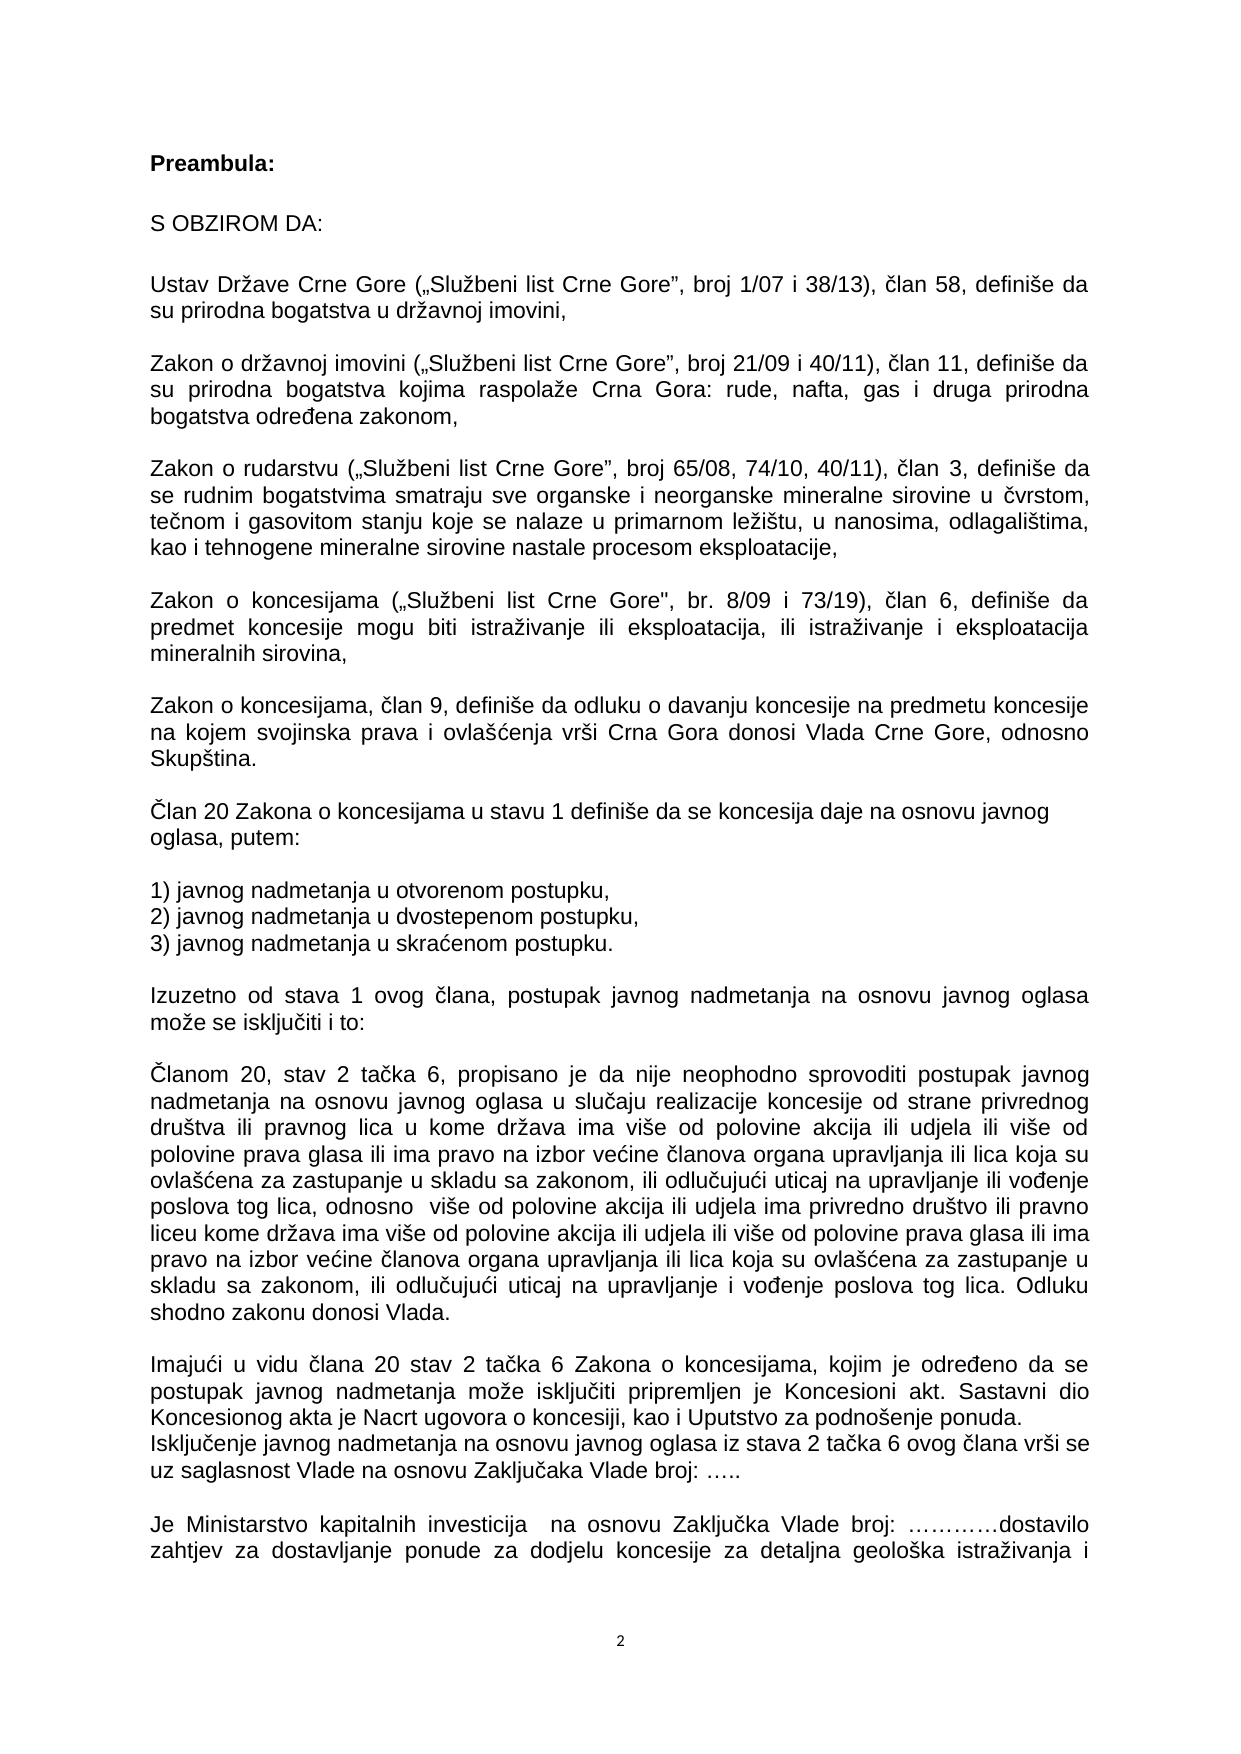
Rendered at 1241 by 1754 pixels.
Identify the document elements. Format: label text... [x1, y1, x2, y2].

text S OBZIROM DA: [150, 210, 1090, 237]
text Zakon o rudarstvu („Službeni list Crne Gore”, broj 65/08, 74/10, 40/11), član 3, definiše da se rudnim bogatstvima smatraju sve organske i neorganske mineralne sirovine u čvrstom, tečnom i gasovitom stanju koje se nalaze u primarnom ležištu, u nanosima, odlagalištima, kao i tehnogene mineralne sirovine nastale procesom eksploatacije, [150, 455, 1090, 561]
text Imajući u vidu člana 20 stav 2 tačka 6 Zakona o koncesijama, kojim je određeno da se postupak javnog nadmetanja može isključiti pripremljen je Koncesioni akt. Sastavni dio Koncesionog akta je Nacrt ugovora o koncesiji, kao i Uputstvo za podnošenje ponuda. [150, 1351, 1090, 1430]
text Isključenje javnog nadmetanja na osnovu javnog oglasa iz stava 2 tačka 6 ovog člana vrši se uz saglasnost Vlade na osnovu Zaključaka Vlade broj: ….. [150, 1430, 1090, 1511]
text Izuzetno od stava 1 ovog člana, postupak javnog nadmetanja na osnovu javnog oglasa može se isključiti i to: [150, 982, 1090, 1035]
text oglasa, putem: [150, 824, 1090, 851]
text Zakon o državnoj imovini („Službeni list Crne Gore”, broj 21/09 i 40/11), član 11, definiše da su prirodna bogatstva kojima raspolaže Crna Gora: rude, nafta, gas i druga prirodna bogatstva određena zakonom, [150, 350, 1090, 429]
text 3) javnog nadmetanja u skraćenom postupku. [150, 930, 1090, 956]
subtitle Preambula: [150, 150, 1090, 176]
text Ustav Države Crne Gore („Službeni list Crne Gore”, broj 1/07 i 38/13), član 58, definiše da su prirodna bogatstva u državnoj imovini, [150, 271, 1090, 323]
text 1) javnog nadmetanja u otvorenom postupku, [150, 877, 1090, 903]
text 2) javnog nadmetanja u dvostepenom postupku, [150, 903, 1090, 930]
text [150, 1511, 1090, 1564]
text Član 20 Zakona o koncesijama u stavu 1 definiše da se koncesija daje na osnovu javnog [150, 798, 1090, 824]
text Članom 20, stav 2 tačka 6, propisano je da nije neophodno sprovoditi postupak javnog nadmetanja na osnovu javnog oglasa u slučaju realizacije koncesije od strane privrednog društva ili pravnog lica u kome država ima više od polovine akcija ili udjela ili više od polovine prava glasa ili ima pravo na izbor većine članova organa upravljanja ili lica koja su ovlašćena za zastupanje u skladu sa zakonom, ili odlučujući uticaj na upravljanje ili vođenje poslova tog lica, odnosno više od polovine akcija ili udjela ima privredno društvo ili pravno liceu kome država ima više od polovine akcija ili udjela ili više od polovine prava glasa ili ima pravo na izbor većine članova organa upravljanja ili lica koja su ovlašćena za zastupanje u skladu sa zakonom, ili odlučujući uticaj na upravljanje i vođenje poslova tog lica. Odluku shodno zakonu donosi Vlada. [150, 1061, 1090, 1325]
text Zakon o koncesijama, član 9, definiše da odluku o davanju koncesije na predmetu koncesije na kojem svojinska prava i ovlašćenja vrši Crna Gora donosi Vlada Crne Gore, odnosno Skupština. [150, 692, 1090, 772]
text Zakon o koncesijama („Službeni list Crne Gore", br. 8/09 i 73/19), član 6, definiše da predmet koncesije mogu biti istraživanje ili eksploatacija, ili istraživanje i eksploatacija mineralnih sirovina, [150, 587, 1090, 666]
